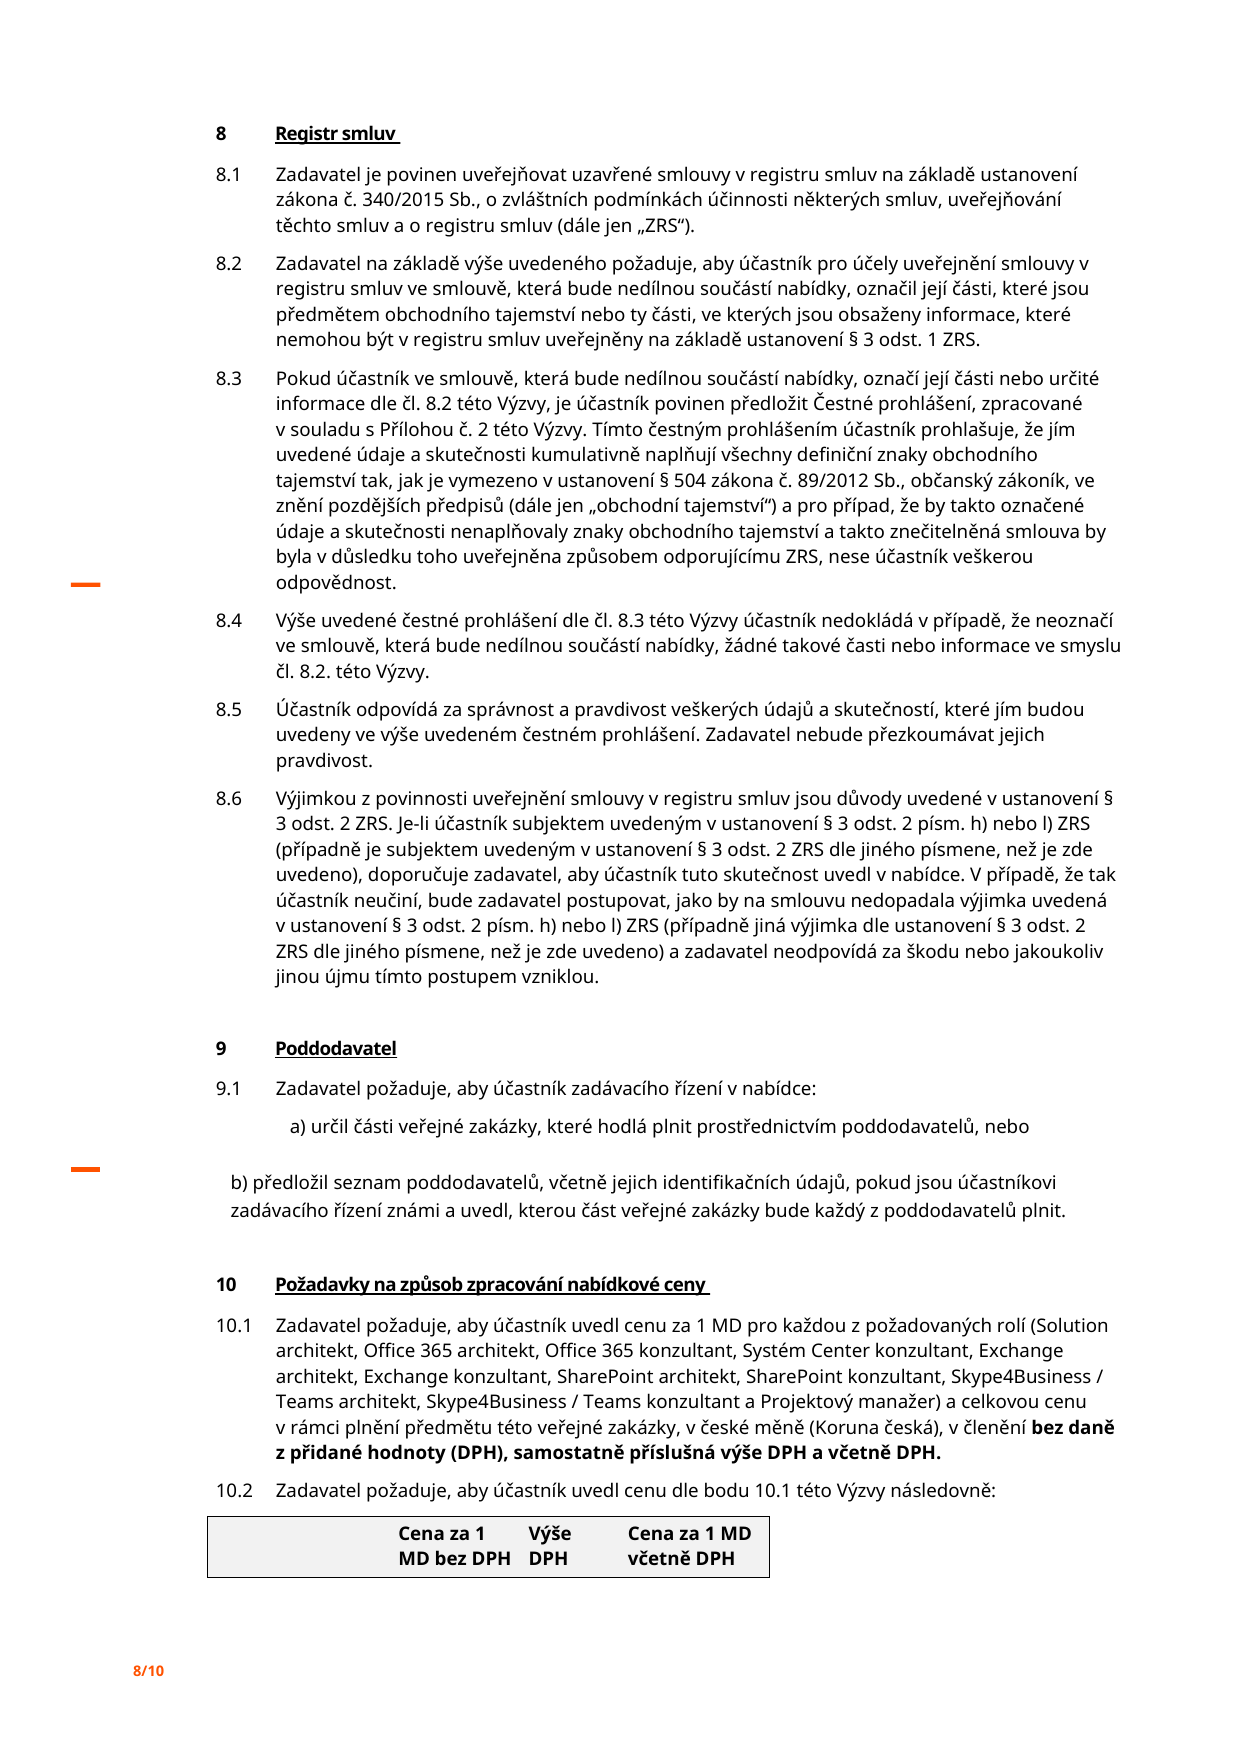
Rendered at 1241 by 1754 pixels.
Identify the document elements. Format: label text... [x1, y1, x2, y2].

subtitle Zadavatel požaduje, aby účastník zadávacího řízení v nabídce: [216, 1076, 1122, 1101]
subtitle Poddodavatel [216, 1035, 1122, 1061]
table_header [208, 1517, 390, 1577]
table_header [619, 1517, 769, 1577]
subtitle Účastník odpovídá za správnost a pravdivost veškerých údajů a skutečností, které jím budou uvedeny ve výše uvedeném čestném prohlášení. Zadavatel nebude přezkoumávat jejich pravdivost. [216, 696, 1122, 773]
subtitle Zadavatel požaduje, aby účastník uvedl cenu dle bodu 10.1 této Výzvy následovně: [216, 1478, 1122, 1503]
subtitle Pokud účastník ve smlouvě, která bude nedílnou součástí nabídky, označí její části nebo určité informace dle čl. 8.2 této Výzvy, je účastník povinen předložit Čestné prohlášení, zpracované v souladu s Přílohou č. 2 této Výzvy. Tímto čestným prohlášením účastník prohlašuje, že jím uvedené údaje a skutečnosti kumulativně naplňují všechny definiční znaky obchodního tajemství tak, jak je vymezeno v ustanovení § 504 zákona č. 89/2012 Sb., občanský zákoník, ve znění pozdějších předpisů (dále jen „obchodní tajemství“) a pro případ, že by takto označené údaje a skutečnosti nenaplňovaly znaky obchodního tajemství a takto znečitelněná smlouva by byla v důsledku toho uveřejněna způsobem odporujícímu ZRS, nese účastník veškerou odpovědnost. [216, 365, 1122, 594]
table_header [390, 1517, 520, 1577]
subtitle Registr smluv [216, 121, 1122, 146]
subtitle Výjimkou z povinnosti uveřejnění smlouvy v registru smluv jsou důvody uvedené v ustanovení § 3 odst. 2 ZRS. Je-li účastník subjektem uvedeným v ustanovení § 3 odst. 2 písm. h) nebo l) ZRS (případně je subjektem uvedeným v ustanovení § 3 odst. 2 ZRS dle jiného písmene, než je zde uvedeno), doporučuje zadavatel, aby účastník tuto skutečnost uvedl v nabídce. V případě, že tak účastník neučiní, bude zadavatel postupovat, jako by na smlouvu nedopadala výjimka uvedená v ustanovení § 3 odst. 2 písm. h) nebo l) ZRS (případně jiná výjimka dle ustanovení § 3 odst. 2 ZRS dle jiného písmene, než je zde uvedeno) a zadavatel neodpovídá za škodu nebo jakoukoliv jinou újmu tímto postupem vzniklou. [216, 785, 1122, 989]
table_header Výše DPH 21% [520, 1517, 619, 1577]
subtitle Požadavky na způsob zpracování nabídkové ceny [216, 1272, 1122, 1297]
subtitle Zadavatel je povinen uveřejňovat uzavřené smlouvy v registru smluv na základě ustanovení zákona č. 340/2015 Sb., o zvláštních podmínkách účinnosti některých smluv, uveřejňování těchto smluv a o registru smluv (dále jen „ZRS“). [216, 161, 1122, 238]
subtitle Zadavatel na základě výše uvedeného požaduje, aby účastník pro účely uveřejnění smlouvy v registru smluv ve smlouvě, která bude nedílnou součástí nabídky, označil její části, které jsou předmětem obchodního tajemství nebo ty části, ve kterých jsou obsaženy informace, které nemohou být v registru smluv uveřejněny na základě ustanovení § 3 odst. 1 ZRS. [216, 250, 1122, 352]
subtitle Zadavatel požaduje, aby účastník uvedl cenu za 1 MD pro každou z požadovaných rolí (Solution architekt, Office 365 architekt, Office 365 konzultant, Systém Center konzultant, Exchange architekt, Exchange konzultant, SharePoint architekt, SharePoint konzultant, Skype4Business / Teams architekt, Skype4Business / Teams konzultant a Projektový manažer) a celkovou cenu v rámci plnění předmětu této veřejné zakázky, v české měně (Koruna česká), v členění bez daně z přidané hodnoty (DPH), samostatně příslušná výše DPH a včetně DPH. [216, 1312, 1122, 1465]
subtitle Výše uvedené čestné prohlášení dle čl. 8.3 této Výzvy účastník nedokládá v případě, že neoznačí ve smlouvě, která bude nedílnou součástí nabídky, žádné takové časti nebo informace ve smyslu čl. 8.2. této Výzvy. [216, 607, 1122, 683]
text b) předložil seznam poddodavatelů, včetně jejich identifikačních údajů, pokud jsou účastníkovi zadávacího řízení známi a uvedl, kterou část veřejné zakázky bude každý z poddodavatelů plnit. [230, 1170, 1122, 1223]
text a) určil části veřejné zakázky, které hodlá plnit prostřednictvím poddodavatelů, nebo [275, 1114, 1122, 1139]
